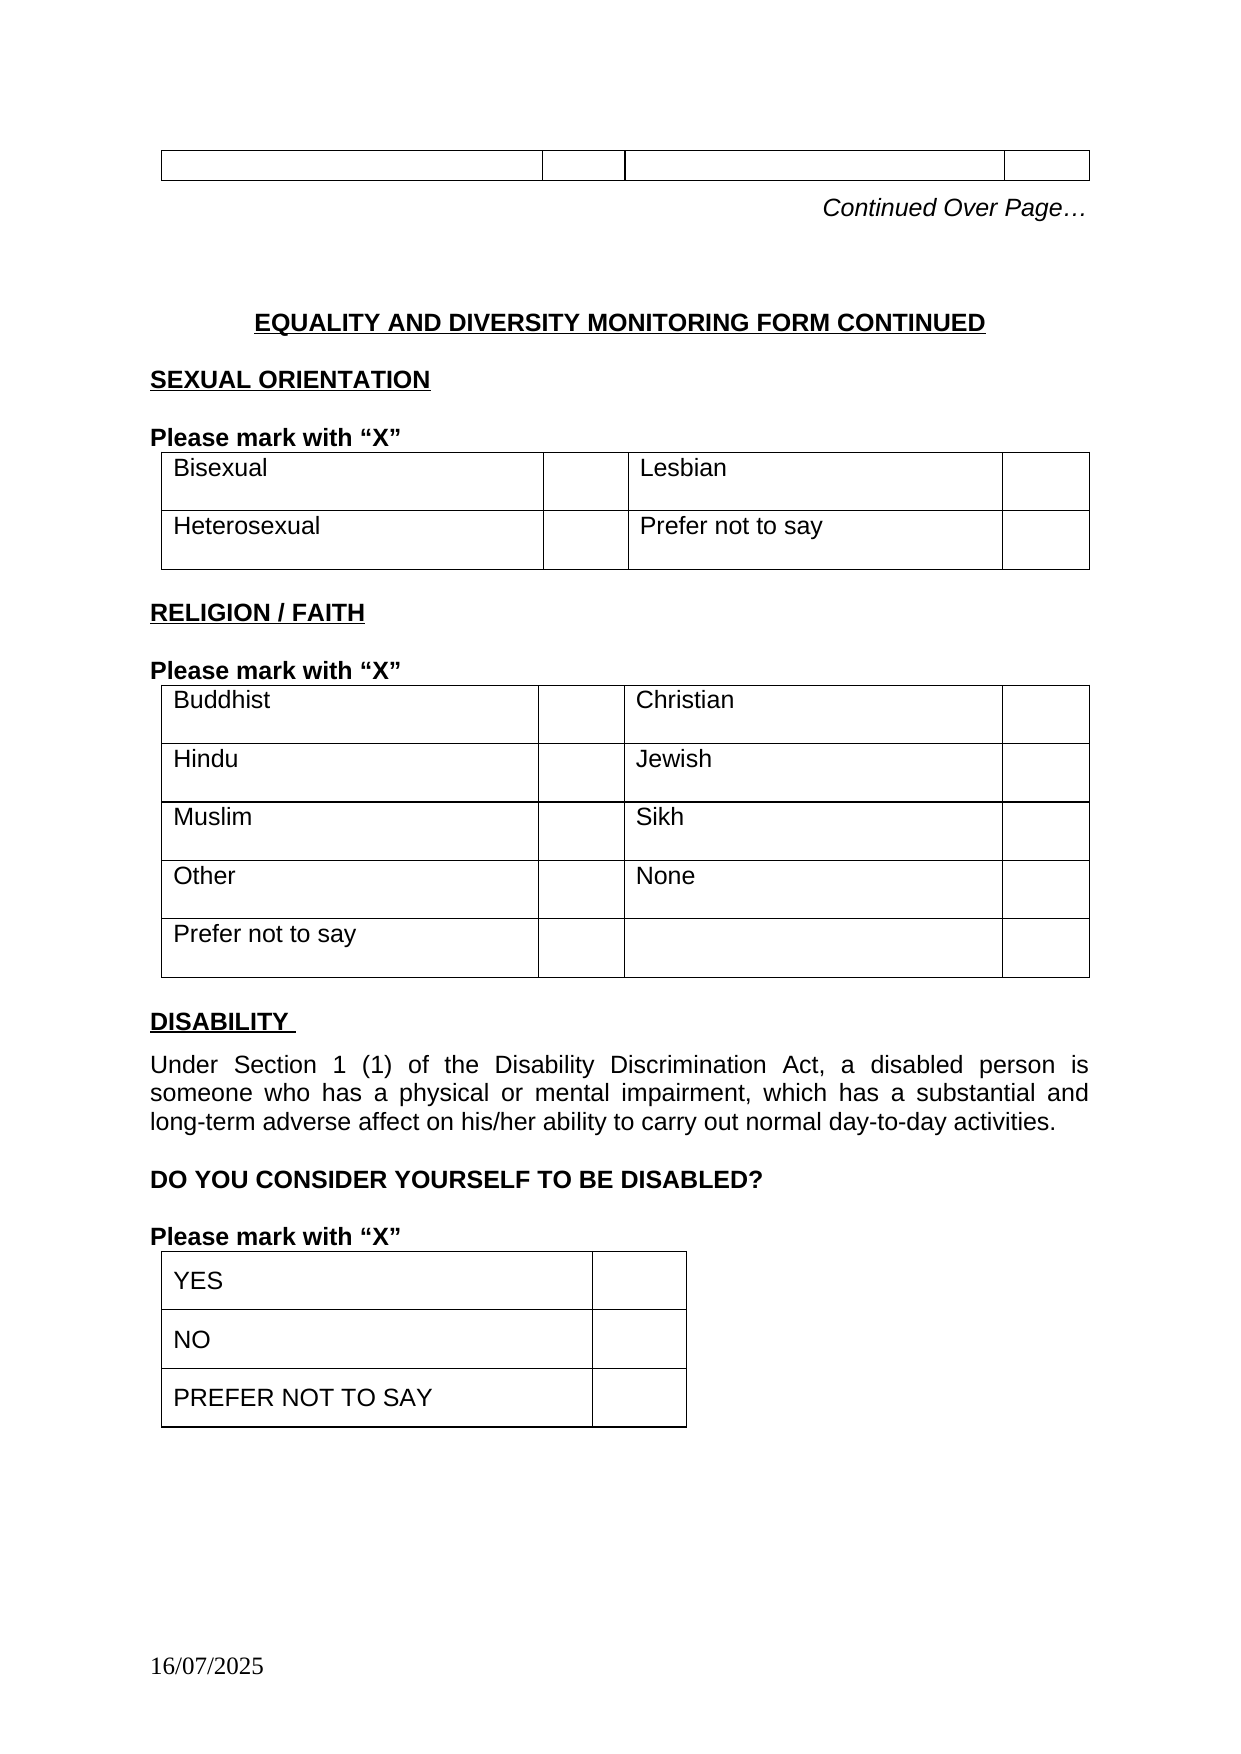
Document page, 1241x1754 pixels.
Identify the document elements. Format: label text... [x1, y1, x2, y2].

subtitle Please mark with “X” [150, 1222, 1090, 1251]
table_cell [1003, 511, 1089, 568]
table_header [1003, 453, 1089, 510]
table_cell [539, 803, 624, 860]
table_cell PREFER NOT TO SAY [162, 1369, 592, 1426]
table_header [539, 686, 624, 743]
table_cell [162, 151, 542, 180]
table_cell Prefer not to say [162, 919, 538, 977]
table_cell Muslim [162, 803, 538, 860]
table_header [544, 453, 628, 510]
text Please mark with “X” [150, 423, 1090, 452]
table_cell Hindu [162, 744, 538, 801]
table_cell None [625, 861, 1002, 918]
table_header [593, 1252, 686, 1309]
text DISABILITY [150, 1006, 1090, 1035]
table_cell [1005, 151, 1089, 180]
table_cell [539, 861, 624, 918]
table_header Buddhist [162, 686, 538, 743]
text Under Section 1 (1) of the Disability Discrimination Act, a disabled person is someone who has a physical or mental impairment, which has a substantial and long-term adverse affect on his/her ability to carry out normal day-to-day activities. [150, 1049, 1090, 1136]
subtitle DO YOU CONSIDER YOURSELF TO BE DISABLED? [150, 1164, 1090, 1193]
table_cell [625, 919, 1002, 977]
table_cell [544, 511, 628, 568]
table_cell [1003, 861, 1089, 918]
table_cell [539, 744, 624, 801]
table_cell [593, 1369, 686, 1426]
table_header Lesbian [629, 453, 1002, 510]
text EQUALITY AND DIVERSITY MONITORING FORM CONTINUED [150, 308, 1090, 337]
table_cell Other [162, 861, 538, 918]
table_cell NO [162, 1310, 592, 1368]
table_cell Jewish [625, 744, 1002, 801]
text SEXUAL ORIENTATION [150, 365, 1090, 394]
table_cell Heterosexual [162, 511, 543, 568]
table_header Bisexual [162, 453, 543, 510]
text Continued Over Page… [150, 193, 1090, 222]
table_cell [543, 151, 624, 180]
table_header [1003, 686, 1089, 743]
text Please mark with “X” [150, 656, 1090, 684]
table_header YES [162, 1252, 592, 1309]
table_cell [1003, 803, 1089, 860]
table_cell [593, 1310, 686, 1368]
text RELIGION / FAITH [150, 598, 1090, 627]
table_cell [1003, 744, 1089, 801]
table_header Christian [625, 686, 1002, 743]
table_cell [1003, 919, 1089, 977]
table_cell Sikh [625, 803, 1002, 860]
table_cell [539, 919, 624, 977]
table_cell Prefer not to say [629, 511, 1002, 568]
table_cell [626, 151, 1004, 180]
